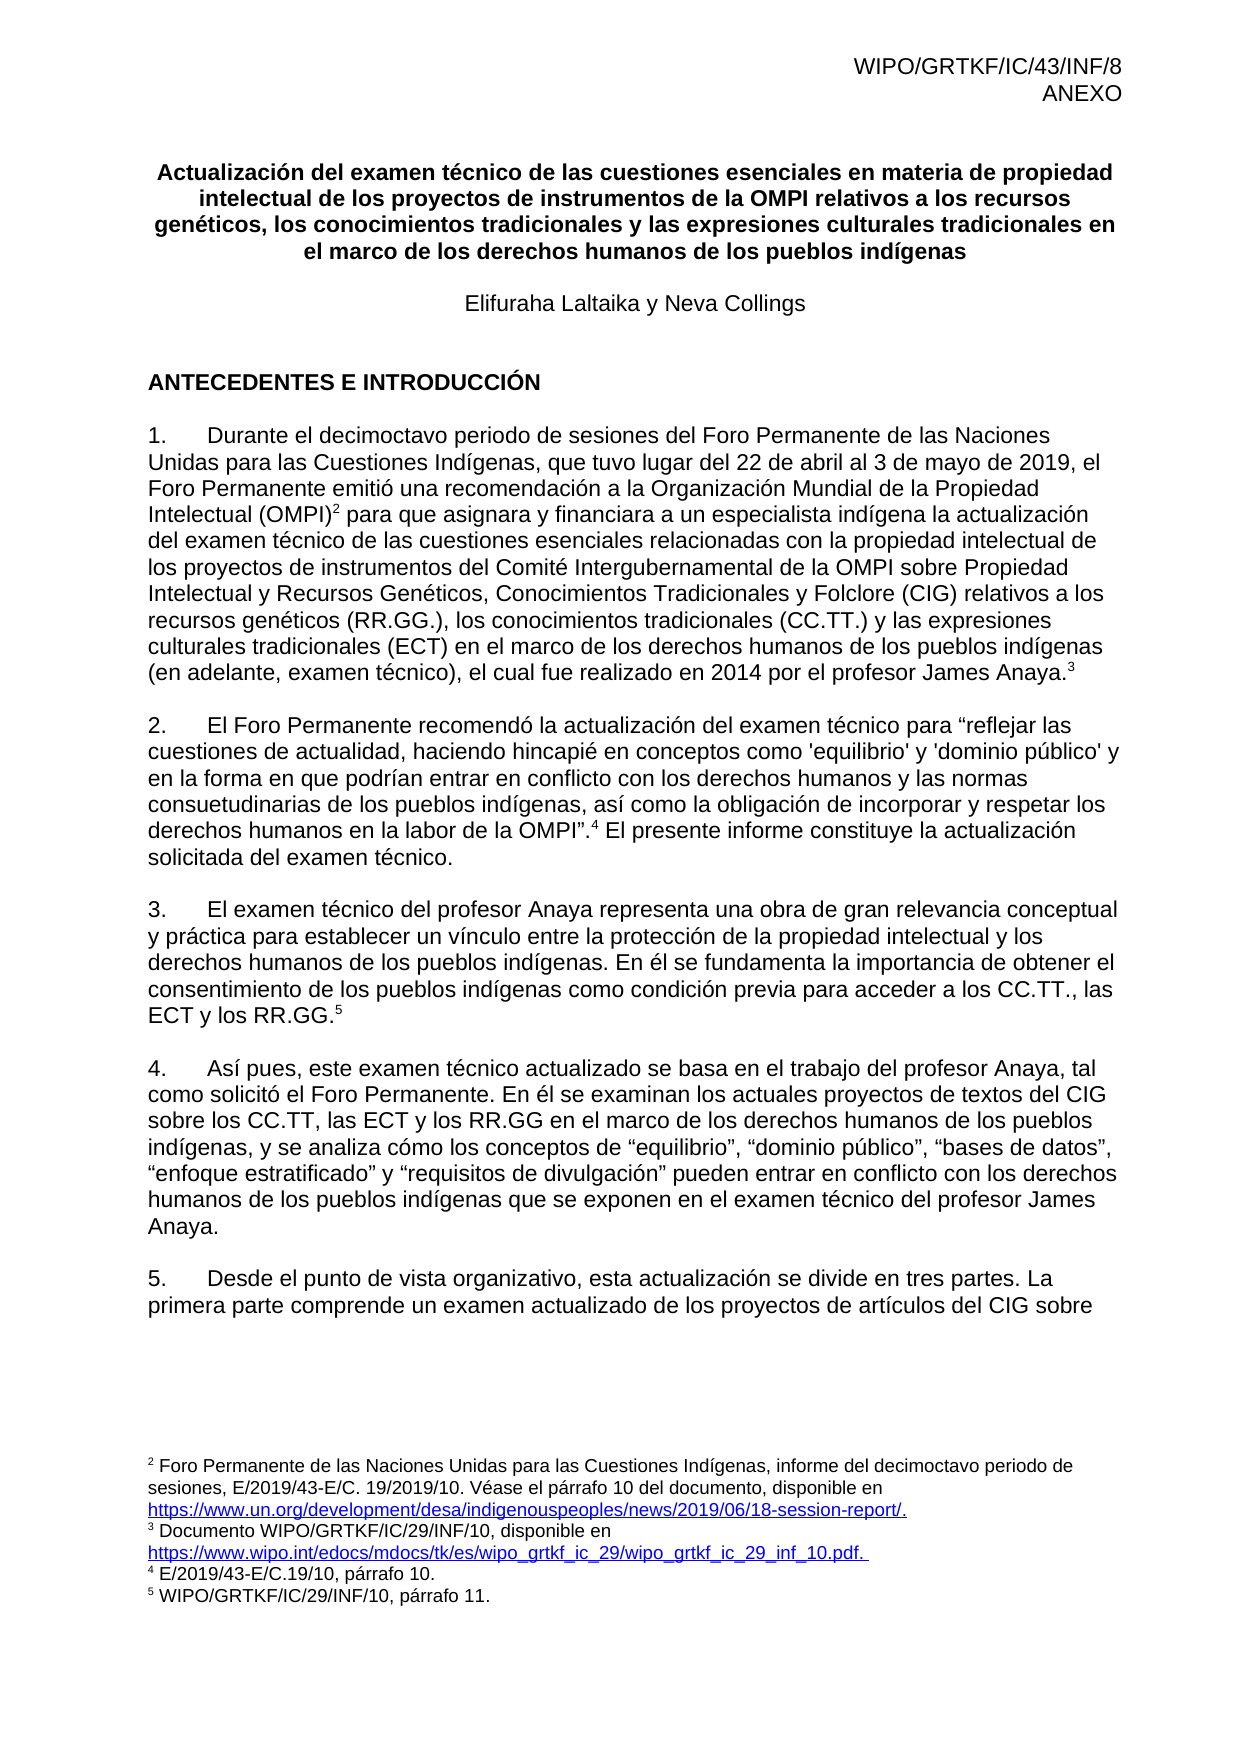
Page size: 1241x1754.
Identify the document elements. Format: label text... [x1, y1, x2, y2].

text ANTECEDENTES E INTRODUCCIÓN [148, 369, 1122, 396]
text Actualización del examen técnico de las cuestiones esenciales en materia de propiedad intelectual de los proyectos de instrumentos de la OMPI relativos a los recursos genéticos, los conocimientos tradicionales y las expresiones culturales tradicionales en el marco de los derechos humanos de los pueblos indígenas [148, 158, 1122, 264]
text Elifuraha Laltaika y Neva Collings [148, 290, 1122, 317]
list El examen técnico del profesor Anaya representa una obra de gran relevancia conceptual y práctica para establecer un vínculo entre la protección de la propiedad intelectual y los derechos humanos de los pueblos indígenas. En él se fundamenta la importancia de obtener el consentimiento de los pueblos indígenas como condición previa para acceder a los CC.TT., las ECT y los RR.GG. [148, 896, 1122, 1028]
list El Foro Permanente recomendó la actualización del examen técnico para “reflejar las cuestiones de actualidad, haciendo hincapié en conceptos como 'equilibrio' y 'dominio público' y en la forma en que podrían entrar en conflicto con los derechos humanos y las normas consuetudinarias de los pueblos indígenas, así como la obligación de incorporar y respetar los derechos humanos en la labor de la OMPI”. El presente informe constituye la actualización solicitada del examen técnico. [148, 712, 1122, 870]
list Durante el decimoctavo periodo de sesiones del Foro Permanente de las Naciones Unidas para las Cuestiones Indígenas, que tuvo lugar del 22 de abril al 3 de mayo de 2019, el Foro Permanente emitió una recomendación a la Organización Mundial de la Propiedad Intelectual (OMPI) para que asignara y financiara a un especialista indígena la actualización del examen técnico de las cuestiones esenciales relacionadas con la propiedad intelectual de los proyectos de instrumentos del Comité Intergubernamental de la OMPI sobre Propiedad Intelectual y Recursos Genéticos, Conocimientos Tradicionales y Folclore (CIG) relativos a los recursos genéticos (RR.GG.), los conocimientos tradicionales (CC.TT.) y las expresiones culturales tradicionales (ECT) en el marco de los derechos humanos de los pueblos indígenas (en adelante, examen técnico), el cual fue realizado en 2014 por el profesor James Anaya. [148, 422, 1122, 686]
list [148, 1265, 1122, 1318]
list Así pues, este examen técnico actualizado se basa en el trabajo del profesor Anaya, tal como solicitó el Foro Permanente. En él se examinan los actuales proyectos de textos del CIG sobre los CC.TT, las ECT y los RR.GG en el marco de los derechos humanos de los pueblos indígenas, y se analiza cómo los conceptos de “equilibrio”, “dominio público”, “bases de datos”, “enfoque estratificado” y “requisitos de divulgación” pueden entrar en conflicto con los derechos humanos de los pueblos indígenas que se exponen en el examen técnico del profesor James Anaya. [148, 1054, 1122, 1239]
